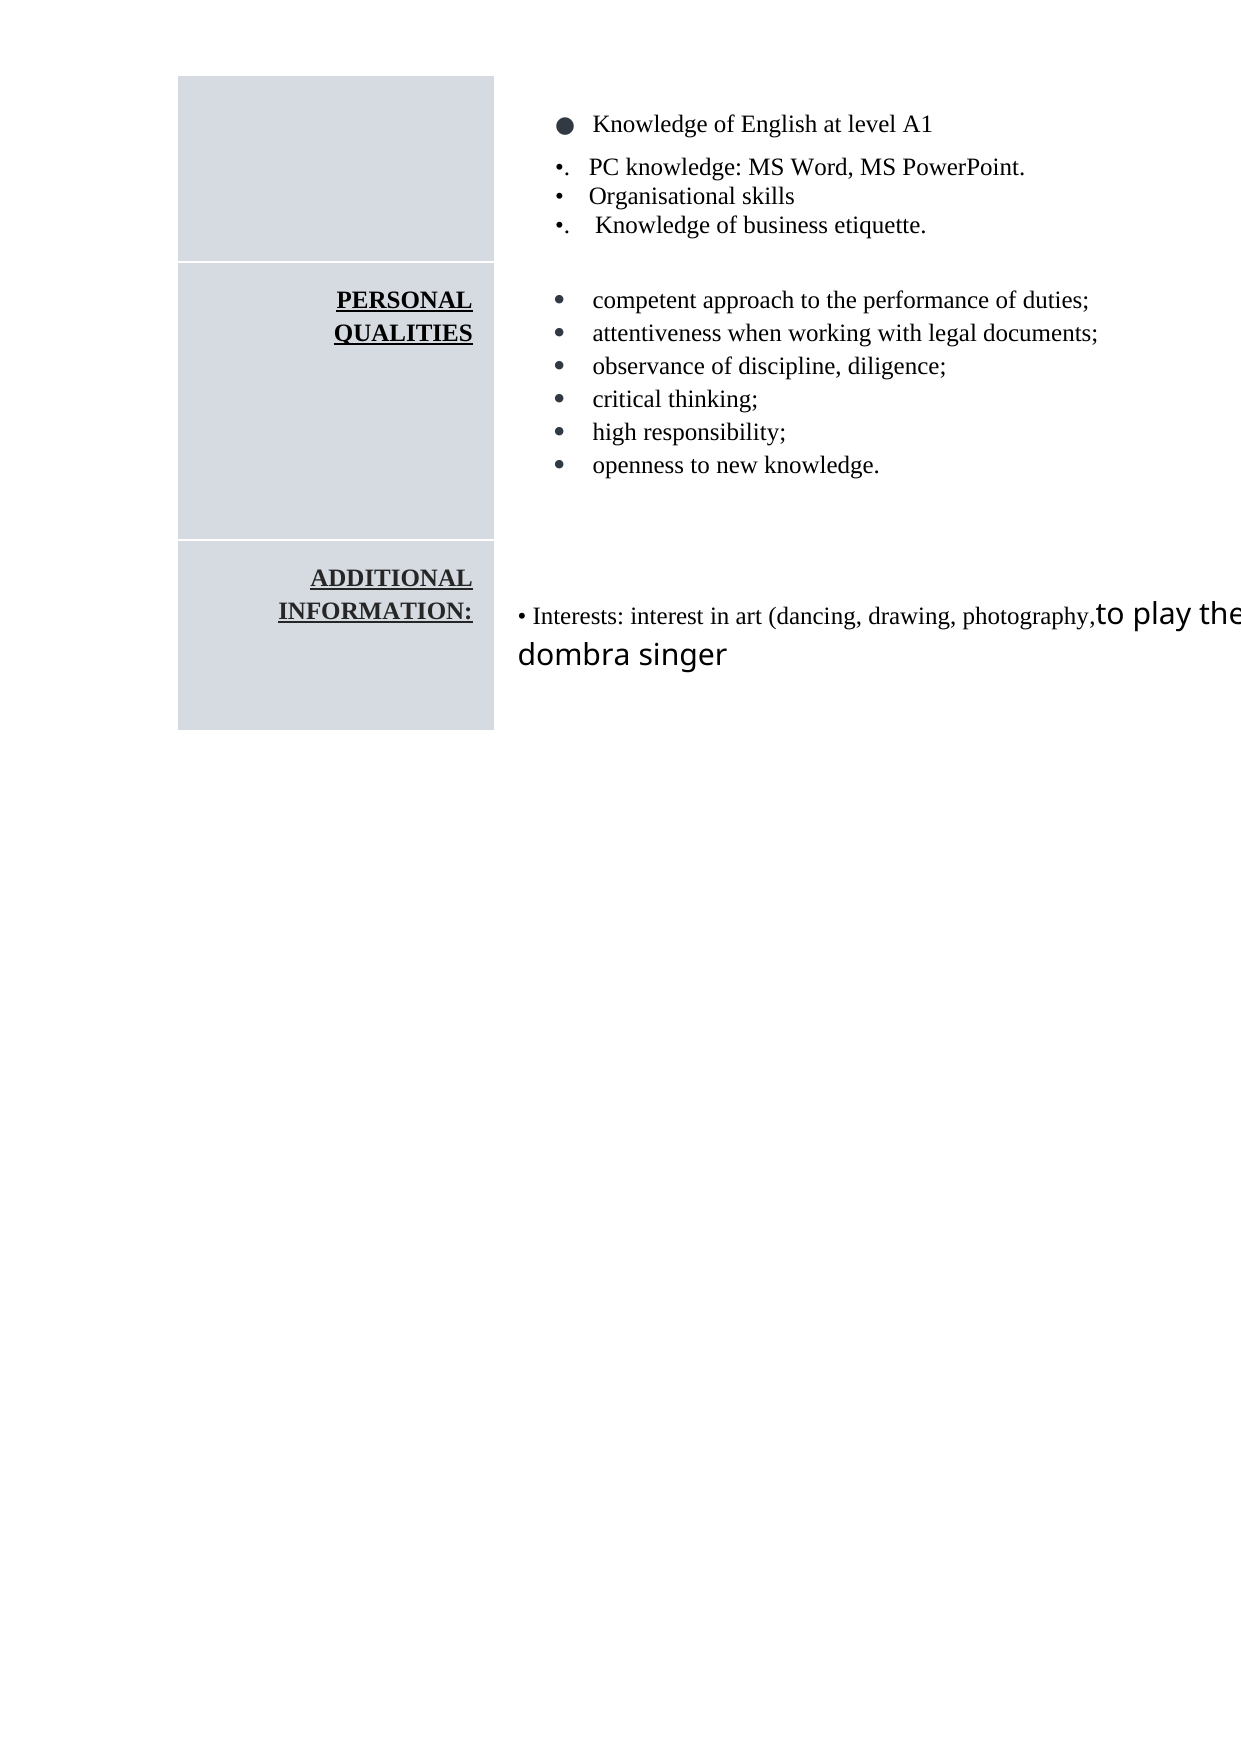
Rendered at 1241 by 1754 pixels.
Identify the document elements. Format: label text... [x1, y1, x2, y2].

table_cell • Interests: interest in art (dancing, drawing, photography,to play the dombra singer [496, 541, 1239, 730]
table_cell [178, 76, 494, 261]
table_cell Knowledge of English at level A1 •. PC knowledge: MS Word, MS PowerPoint. • Organisational skills •. Knowledge of business etiquette. [496, 76, 1239, 261]
table_cell ADDITIONAL INFORMATION: [178, 541, 494, 730]
table_cell competent approach to the performance of duties; attentiveness when working with legal documents; observance of discipline, diligence; critical thinking; high responsibility; openness to new knowledge. [496, 263, 1239, 539]
table_cell PERSONAL QUALITIES [178, 263, 494, 539]
